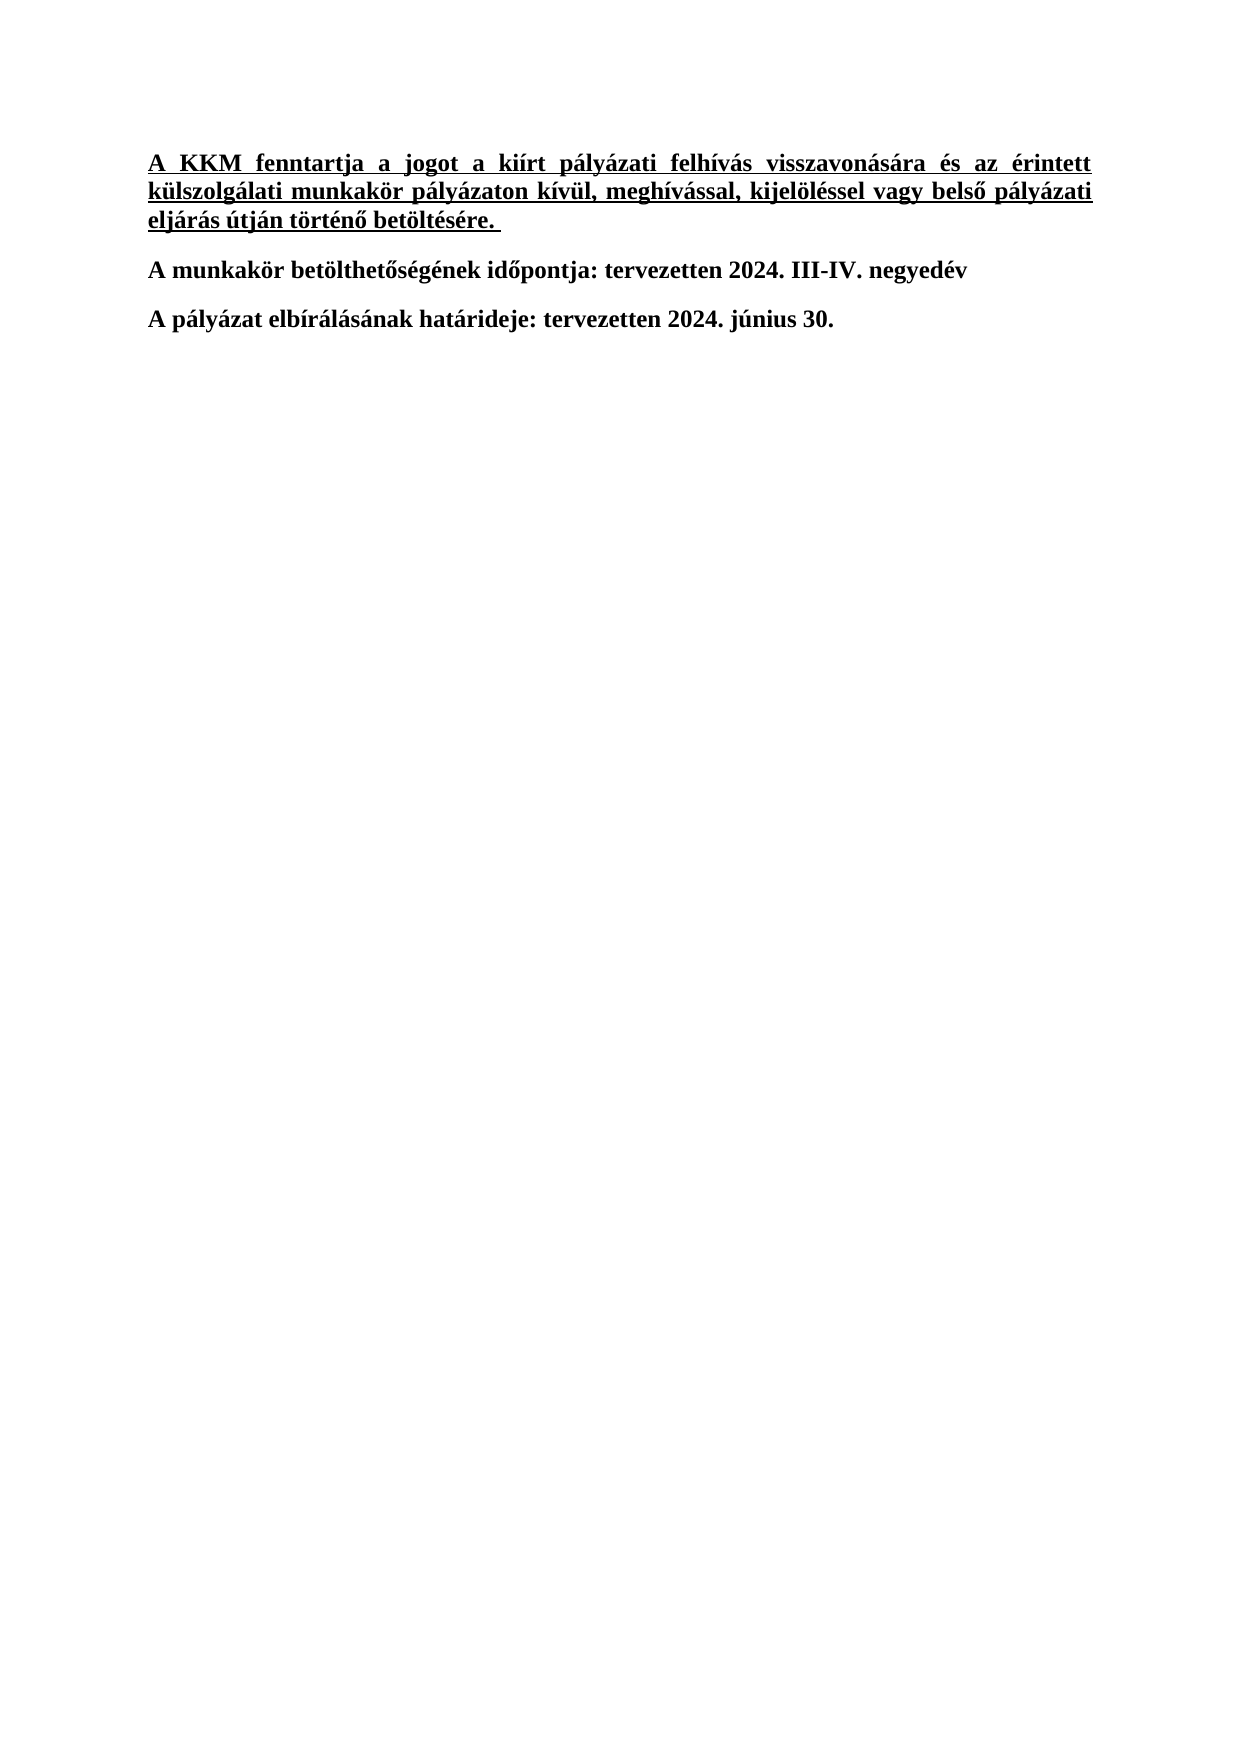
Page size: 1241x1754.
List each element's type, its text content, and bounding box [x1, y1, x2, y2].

text A KKM fenntartja a jogot a kiírt pályázati felhívás visszavonására és az érintett külszolgálati munkakör pályázaton kívül, meghívással, kijelöléssel vagy belső pályázati eljárás útján történő betöltésére. [148, 148, 1093, 201]
text A KKM fenntartja a jogot a kiírt pályázati felhívás visszavonására és az érintett külszolgálati munkakör pályázaton kívül, meghívással, kijelöléssel vagy belső pályázati eljárás útján történő betöltésére. [148, 203, 1093, 234]
text A pályázat elbírálásának határideje: tervezetten 2024. június 30. [148, 304, 1093, 333]
text A munkakör betölthetőségének időpontja: tervezetten 2024. III-IV. negyedév [148, 255, 1093, 283]
